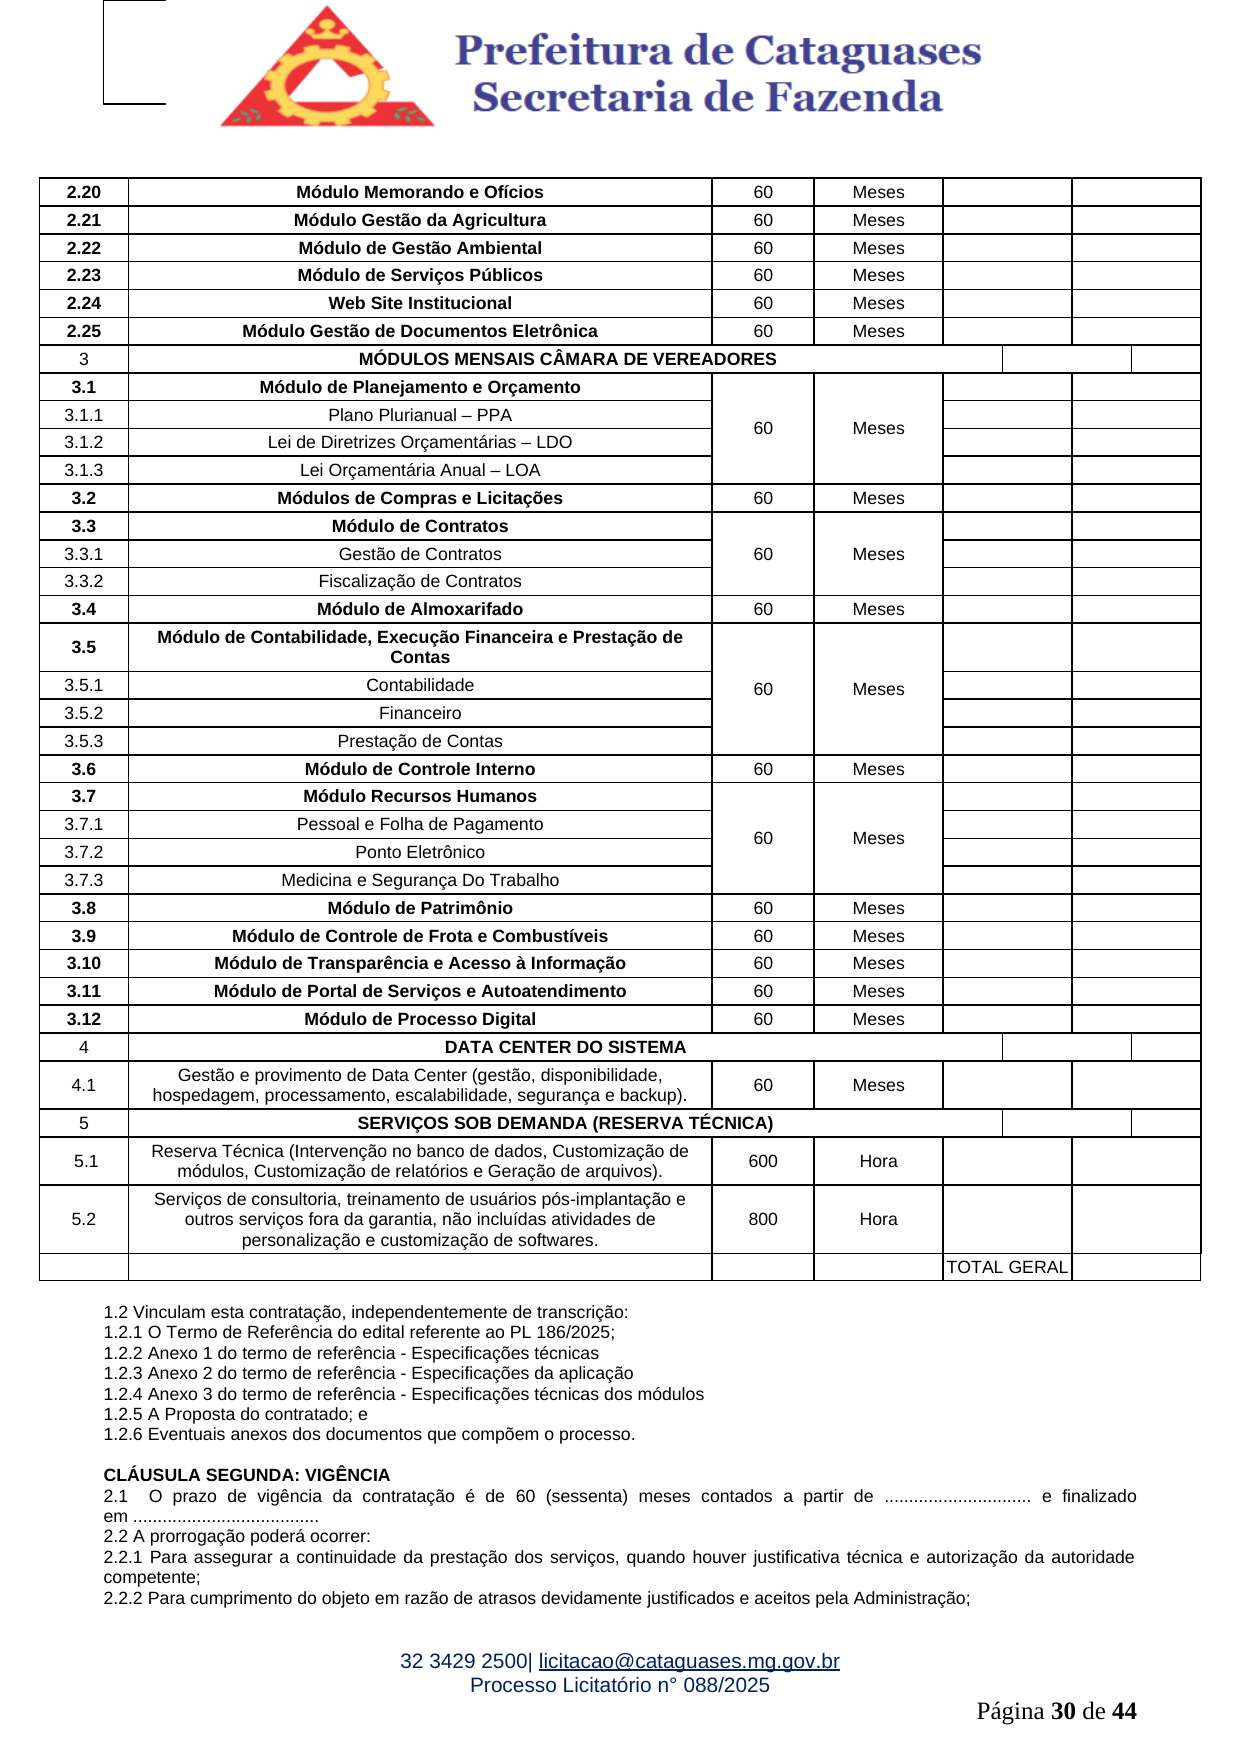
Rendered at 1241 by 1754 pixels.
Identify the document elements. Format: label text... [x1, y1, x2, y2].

table_cell [1003, 346, 1131, 372]
table_cell [1132, 1110, 1200, 1136]
table_cell [1073, 207, 1200, 233]
table_cell 3.5 [40, 624, 128, 671]
table_cell [1073, 922, 1200, 949]
table_cell Meses [815, 624, 942, 754]
table_cell 2.23 [40, 262, 128, 288]
table_cell 60 [713, 978, 813, 1004]
table_cell 3.1.3 [40, 457, 128, 483]
list 2.2.2 Para cumprimento do objeto em razão de atrasos devidamente justificados e aceitos pela Administração; [103, 1587, 1137, 1608]
table_cell Módulo de Transparência e Acesso à Informação [129, 950, 711, 976]
table_cell 2.25 [40, 318, 128, 344]
table_cell 60 [713, 485, 813, 511]
table_cell Meses [815, 1062, 942, 1108]
table_cell Reserva Técnica (Intervenção no banco de dados, Customização de módulos, Customização de relatórios e Geração de arquivos). [129, 1138, 711, 1184]
table_cell [1073, 700, 1200, 726]
table_cell [129, 1254, 711, 1280]
list Anexo 2 do termo de referência - Especificações da aplicação [103, 1363, 1137, 1383]
table_cell [713, 1254, 813, 1280]
table_cell [944, 811, 1071, 837]
table_cell [944, 290, 1071, 316]
table_cell [944, 207, 1071, 233]
table_cell [1073, 401, 1200, 428]
table_cell [1073, 1138, 1200, 1184]
table_cell 3.8 [40, 895, 128, 921]
table_cell 2.21 [40, 207, 128, 233]
table_cell [1073, 596, 1200, 622]
table_cell Meses [815, 513, 942, 594]
table_cell Hora [815, 1186, 942, 1253]
table_cell [1073, 839, 1200, 865]
table_cell Módulos de Compras e Licitações [129, 485, 711, 511]
table_cell [1073, 978, 1200, 1004]
table_cell 3.7.1 [40, 811, 128, 837]
table_cell Meses [815, 783, 942, 893]
table_cell 3.2 [40, 485, 128, 511]
table_cell [1073, 867, 1200, 893]
table_cell [944, 318, 1071, 344]
table_cell 60 [713, 262, 813, 288]
table_cell [1073, 457, 1200, 483]
table_cell Plano Plurianual – PPA [129, 401, 711, 428]
table_cell Meses [815, 179, 942, 205]
table_cell 3.9 [40, 922, 128, 949]
table_cell 3.7.2 [40, 839, 128, 865]
table_cell [944, 568, 1071, 594]
table_cell [1073, 1006, 1200, 1032]
list Eventuais anexos dos documentos que compõem o processo. [103, 1424, 1137, 1444]
table_cell [944, 429, 1071, 455]
table_cell Meses [815, 922, 942, 949]
table_cell 60 [713, 596, 813, 622]
table_cell [944, 1062, 1071, 1108]
table_cell [1073, 179, 1200, 205]
table_cell 3.12 [40, 1006, 128, 1032]
list A Proposta do contratado; e [103, 1404, 1137, 1424]
list 2.2 A prorrogação poderá ocorrer: [103, 1526, 1137, 1547]
table_cell 3.3.2 [40, 568, 128, 594]
table_cell 60 [713, 179, 813, 205]
table_cell 3.4 [40, 596, 128, 622]
table_cell [1073, 1186, 1200, 1253]
table_cell [1073, 568, 1200, 594]
table_cell [944, 1138, 1071, 1184]
table_cell 5 [40, 1110, 128, 1136]
table_cell [815, 1254, 942, 1280]
list Vinculam esta contratação, independentemente de transcrição: [103, 1302, 1137, 1322]
table_cell Módulo de Gestão Ambiental [129, 235, 711, 261]
table_cell DATA CENTER DO SISTEMA [129, 1034, 1002, 1060]
table_cell [944, 867, 1071, 893]
table_cell [944, 978, 1071, 1004]
table_cell 60 [713, 624, 813, 754]
table_cell [1073, 374, 1200, 400]
table_cell [1073, 728, 1200, 754]
table_cell [944, 457, 1071, 483]
table_cell [944, 624, 1071, 671]
table_cell [944, 672, 1071, 698]
table_cell [1073, 485, 1200, 511]
table_cell [944, 374, 1071, 400]
table_cell Módulo de Controle Interno [129, 756, 711, 782]
table_cell [1073, 950, 1200, 976]
table_cell 60 [713, 207, 813, 233]
table_cell 3.3 [40, 513, 128, 539]
table_cell [1073, 1254, 1200, 1280]
list O Termo de Referência do edital referente ao PL 186/2025; [103, 1322, 1137, 1342]
table_cell Meses [815, 207, 942, 233]
picture [165, 0, 1075, 148]
table_cell Meses [815, 262, 942, 288]
table_cell Módulo de Processo Digital [129, 1006, 711, 1032]
table_cell Módulo Recursos Humanos [129, 783, 711, 809]
table_cell 3.7.3 [40, 867, 128, 893]
table_cell [944, 541, 1071, 567]
table_cell 3.5.2 [40, 700, 128, 726]
table_cell Módulo de Controle de Frota e Combustíveis [129, 922, 711, 949]
table_cell [944, 262, 1071, 288]
list Anexo 1 do termo de referência - Especificações técnicas [103, 1342, 1137, 1363]
table_cell 60 [713, 290, 813, 316]
table_cell 3.7 [40, 783, 128, 809]
table_cell [1073, 513, 1200, 539]
table_cell Serviços de consultoria, treinamento de usuários pós-implantação e outros serviços fora da garantia, não incluídas atividades de personalização e customização de softwares. [129, 1186, 711, 1253]
table_cell [1073, 235, 1200, 261]
table_cell Ponto Eletrônico [129, 839, 711, 865]
list CLÁUSULA SEGUNDA: VIGÊNCIA [103, 1465, 1137, 1485]
table_cell Meses [815, 895, 942, 921]
table_cell [944, 950, 1071, 976]
table_cell [1073, 262, 1200, 288]
table_cell [944, 895, 1071, 921]
table_cell [1003, 1034, 1131, 1060]
table_cell 600 [713, 1138, 813, 1184]
table_cell Meses [815, 950, 942, 976]
table_cell Meses [815, 235, 942, 261]
table_cell 60 [713, 235, 813, 261]
table_cell [1073, 895, 1200, 921]
table_cell 60 [713, 1006, 813, 1032]
table_cell [944, 1186, 1071, 1253]
table_cell Meses [815, 978, 942, 1004]
table_cell Contabilidade [129, 672, 711, 698]
list Anexo 3 do termo de referência - Especificações técnicas dos módulos [103, 1383, 1137, 1404]
table_cell 800 [713, 1186, 813, 1253]
table_cell [944, 179, 1071, 205]
table_cell Módulo Memorando e Ofícios [129, 179, 711, 205]
table_cell [944, 783, 1071, 809]
table_cell [1073, 541, 1200, 567]
table_cell 5.1 [40, 1138, 128, 1184]
table_cell [944, 401, 1071, 428]
table_cell [944, 235, 1071, 261]
table_cell Módulo de Portal de Serviços e Autoatendimento [129, 978, 711, 1004]
table_cell Meses [815, 374, 942, 483]
table_cell [1132, 1034, 1200, 1060]
table_cell Meses [815, 756, 942, 782]
table_cell 60 [713, 1062, 813, 1108]
table_cell Lei Orçamentária Anual – LOA [129, 457, 711, 483]
table_cell 60 [713, 513, 813, 594]
table_cell 60 [713, 318, 813, 344]
table_cell 3.1.2 [40, 429, 128, 455]
table_cell Gestão de Contratos [129, 541, 711, 567]
table_cell Fiscalização de Contratos [129, 568, 711, 594]
table_cell 60 [713, 374, 813, 483]
table_cell [1073, 672, 1200, 698]
table_cell Módulo de Contabilidade, Execução Financeira e Prestação de Contas [129, 624, 711, 671]
table_cell 4.1 [40, 1062, 128, 1108]
table_cell 60 [713, 922, 813, 949]
table_cell Módulo de Planejamento e Orçamento [129, 374, 711, 400]
table_cell [1073, 783, 1200, 809]
table_cell Módulo de Almoxarifado [129, 596, 711, 622]
table_cell 4 [40, 1034, 128, 1060]
table_cell Módulo Gestão da Agricultura [129, 207, 711, 233]
table_cell [1073, 318, 1200, 344]
table_cell [1073, 1062, 1200, 1108]
table_cell [944, 700, 1071, 726]
table_cell [944, 756, 1071, 782]
table_cell Meses [815, 485, 942, 511]
table_cell [1073, 290, 1200, 316]
table_cell [944, 728, 1071, 754]
table_cell 3.5.3 [40, 728, 128, 754]
table_cell [1073, 429, 1200, 455]
table_cell [1003, 1110, 1131, 1136]
table_cell SERVIÇOS SOB DEMANDA (RESERVA TÉCNICA) [129, 1110, 1002, 1136]
table_cell 60 [713, 950, 813, 976]
table_cell 60 [713, 895, 813, 921]
table_cell [944, 513, 1071, 539]
table_cell 60 [713, 756, 813, 782]
table_cell Lei de Diretrizes Orçamentárias – LDO [129, 429, 711, 455]
table_cell Meses [815, 318, 942, 344]
table_cell 3.5.1 [40, 672, 128, 698]
table_cell [944, 1006, 1071, 1032]
table_cell 3 [40, 346, 128, 372]
table_cell Módulo Gestão de Documentos Eletrônica [129, 318, 711, 344]
table_cell 3.10 [40, 950, 128, 976]
table_cell Meses [815, 290, 942, 316]
table_cell [944, 839, 1071, 865]
table_cell [1132, 346, 1200, 372]
table_cell [944, 922, 1071, 949]
table_cell Pessoal e Folha de Pagamento [129, 811, 711, 837]
table_cell Web Site Institucional [129, 290, 711, 316]
table_cell TOTAL GERAL [944, 1254, 1071, 1280]
table_cell 3.1.1 [40, 401, 128, 428]
table_cell Meses [815, 1006, 942, 1032]
table_cell Meses [815, 596, 942, 622]
table_cell Módulo de Contratos [129, 513, 711, 539]
table_cell [944, 596, 1071, 622]
table_cell 3.3.1 [40, 541, 128, 567]
table_cell 3.6 [40, 756, 128, 782]
table_cell 3.11 [40, 978, 128, 1004]
table_cell 60 [713, 783, 813, 893]
table_cell Financeiro [129, 700, 711, 726]
table_cell [1073, 756, 1200, 782]
table_cell [1073, 811, 1200, 837]
list 2.2.1 Para assegurar a continuidade da prestação dos serviços, quando houver justificativa técnica e autorização da autoridade competente; [103, 1547, 1137, 1587]
table_cell Módulo de Serviços Públicos [129, 262, 711, 288]
table_cell MÓDULOS MENSAIS CÂMARA DE VEREADORES [129, 346, 1002, 372]
list 2.1 O prazo de vigência da contratação é de 60 (sessenta) meses contados a partir de .............................. e finalizado em ...................................... [103, 1485, 1137, 1526]
table_cell 3.1 [40, 374, 128, 400]
table_cell Gestão e provimento de Data Center (gestão, disponibilidade, hospedagem, processamento, escalabilidade, segurança e backup). [129, 1062, 711, 1108]
table_cell [40, 1254, 128, 1280]
table_cell [1073, 624, 1200, 671]
table_cell Medicina e Segurança Do Trabalho [129, 867, 711, 893]
table_cell Hora [815, 1138, 942, 1184]
table_cell Módulo de Patrimônio [129, 895, 711, 921]
table_cell 5.2 [40, 1186, 128, 1253]
table_cell 2.24 [40, 290, 128, 316]
table_cell Prestação de Contas [129, 728, 711, 754]
table_cell [944, 485, 1071, 511]
table_cell 2.20 [40, 179, 128, 205]
table_cell 2.22 [40, 235, 128, 261]
